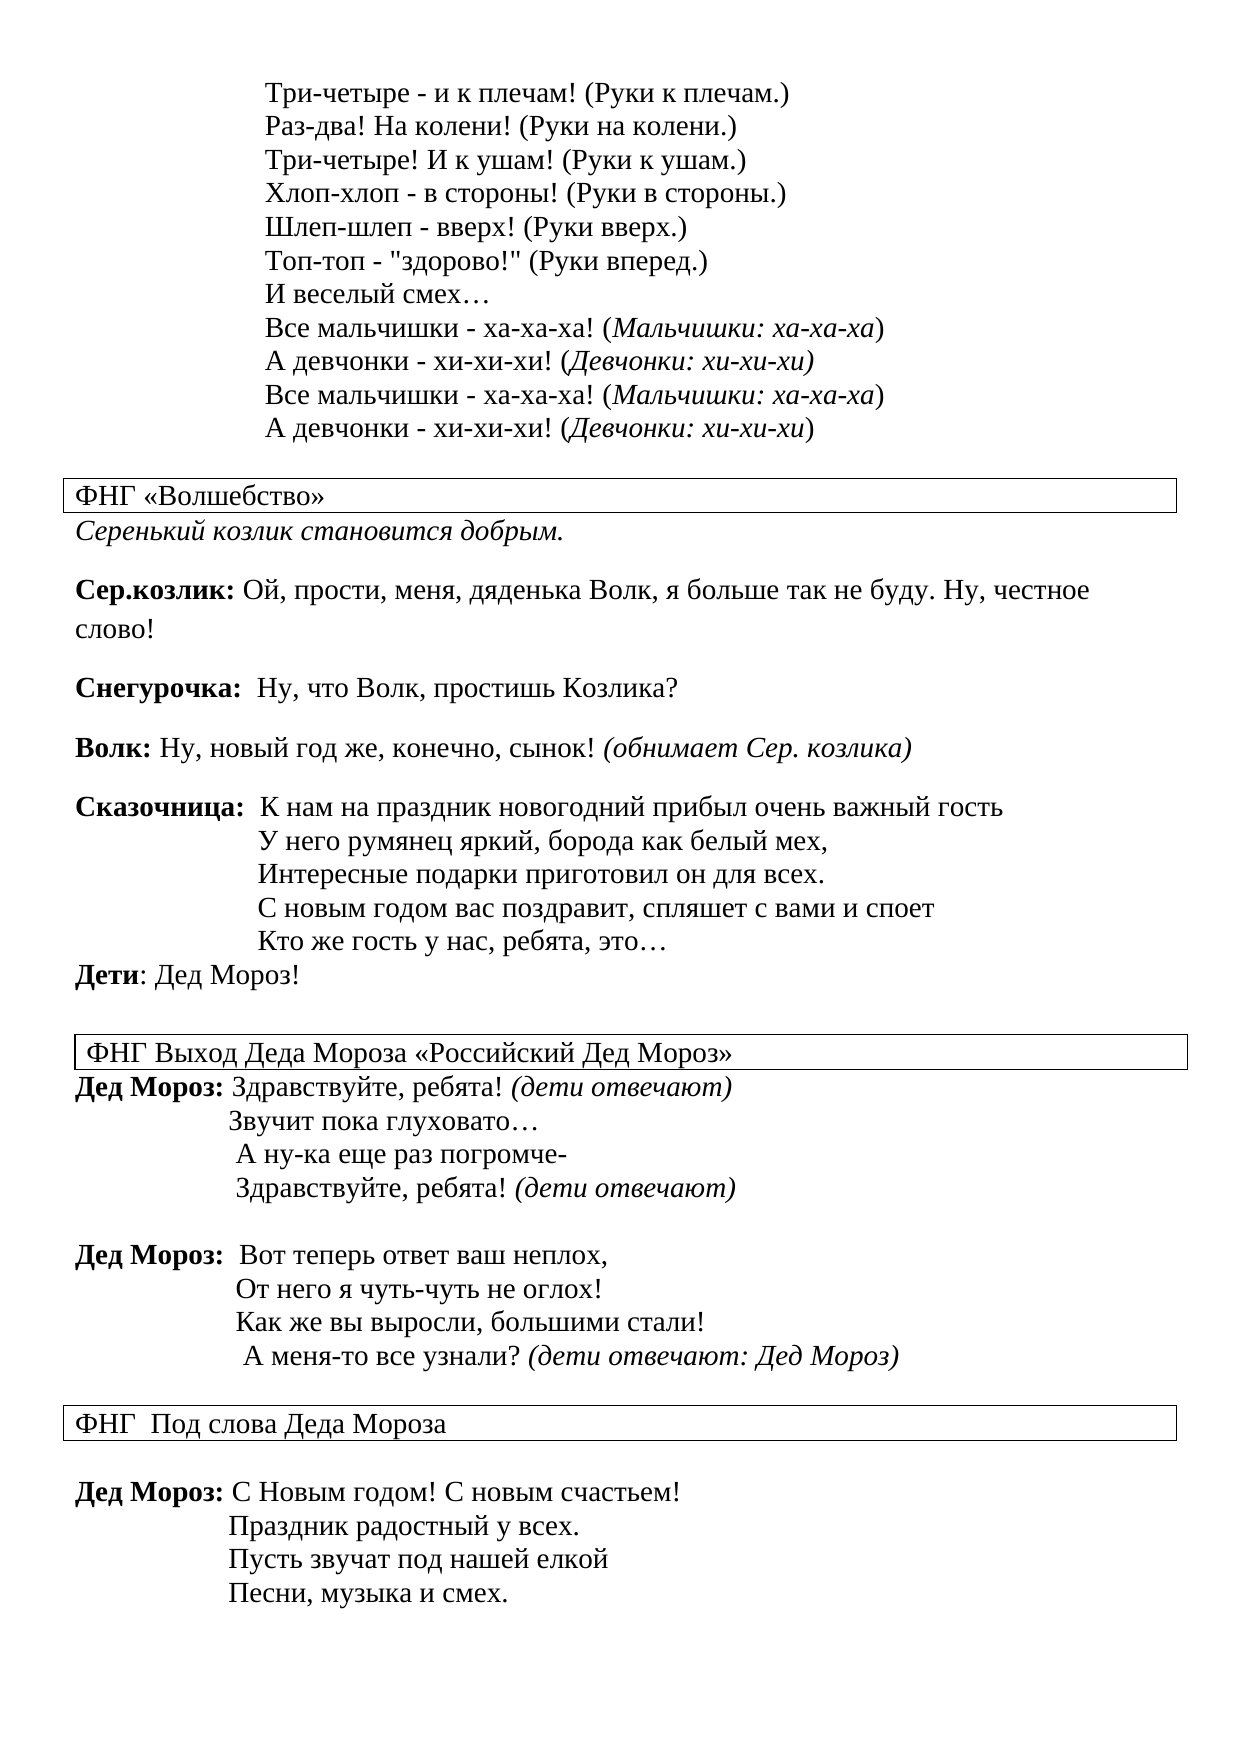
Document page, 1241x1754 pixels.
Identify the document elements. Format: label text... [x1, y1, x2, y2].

text Звучит пока глуховато… [75, 1103, 1165, 1137]
text Сказочница: К нам на праздник новогодний прибыл очень важный гость [75, 789, 1165, 823]
table_header ФНГ Под слова Деда Мороза [64, 1406, 1176, 1439]
text У него румянец яркий, борода как белый мех, [75, 823, 1165, 856]
text Все мальчишки - ха-ха-ха! (Мальчишки: ха-ха-ха) [75, 310, 1165, 343]
text Все мальчишки - ха-ха-ха! (Мальчишки: ха-ха-ха) [75, 377, 1165, 410]
text А меня-то все узнали? (дети отвечают: Дед Мороз) [75, 1338, 1165, 1371]
text А девчонки - хи-хи-хи! (Девчонки: хи-хи-хи) [75, 410, 1165, 444]
text Дед Мороз: Вот теперь ответ ваш неплох, [75, 1237, 1165, 1271]
text Дед Мороз: Здравствуйте, ребята! (дети отвечают) [75, 1070, 1165, 1103]
text Три-четыре - и к плечам! (Руки к плечам.) [75, 75, 1165, 108]
text Пусть звучат под нашей елкой [75, 1541, 1165, 1575]
text Интересные подарки приготовил он для всех. [75, 856, 1165, 890]
text А ну-ка еще раз погромче- [75, 1137, 1165, 1170]
text Серенький козлик становится добрым. [75, 513, 1165, 547]
text Дед Мороз: С Новым годом! С новым счастьем! [75, 1474, 1165, 1508]
text Дети: Дед Мороз! [75, 957, 1165, 990]
text Сер.козлик: Ой, прости, меня, дяденька Волк, я больше так не буду. Ну, честное слово! [75, 572, 1165, 644]
text Шлеп-шлеп - вверх! (Руки вверх.) [75, 209, 1165, 243]
text А девчонки - хи-хи-хи! (Девчонки: хи-хи-хи) [75, 343, 1165, 377]
text Кто же гость у нас, ребята, это… [75, 923, 1165, 957]
text Раз-два! На колени! (Руки на колени.) [75, 108, 1165, 142]
table_header ФНГ Выход Деда Мороза «Российский Дед Мороз» [76, 1035, 1187, 1068]
table_header ФНГ «Волшебство» [64, 479, 1176, 512]
text Как же вы выросли, большими стали! [75, 1304, 1165, 1338]
text Три-четыре! И к ушам! (Руки к ушам.) [75, 142, 1165, 176]
text Снегурочка: Ну, что Волк, простишь Козлика? [75, 670, 1165, 704]
text С новым годом вас поздравит, спляшет с вами и споет [75, 890, 1165, 923]
text И веселый смех… [75, 276, 1165, 310]
text Хлоп-хлоп - в стороны! (Руки в стороны.) [75, 176, 1165, 209]
text Песни, музыка и смех. [75, 1575, 1165, 1608]
text Здравствуйте, ребята! (дети отвечают) [75, 1170, 1165, 1204]
text Праздник радостный у всех. [75, 1508, 1165, 1541]
text Топ-топ - "здорово!" (Руки вперед.) [75, 243, 1165, 276]
text Волк: Ну, новый год же, конечно, сынок! (обнимает Сер. козлика) [75, 730, 1165, 763]
text От него я чуть-чуть не оглох! [75, 1271, 1165, 1304]
